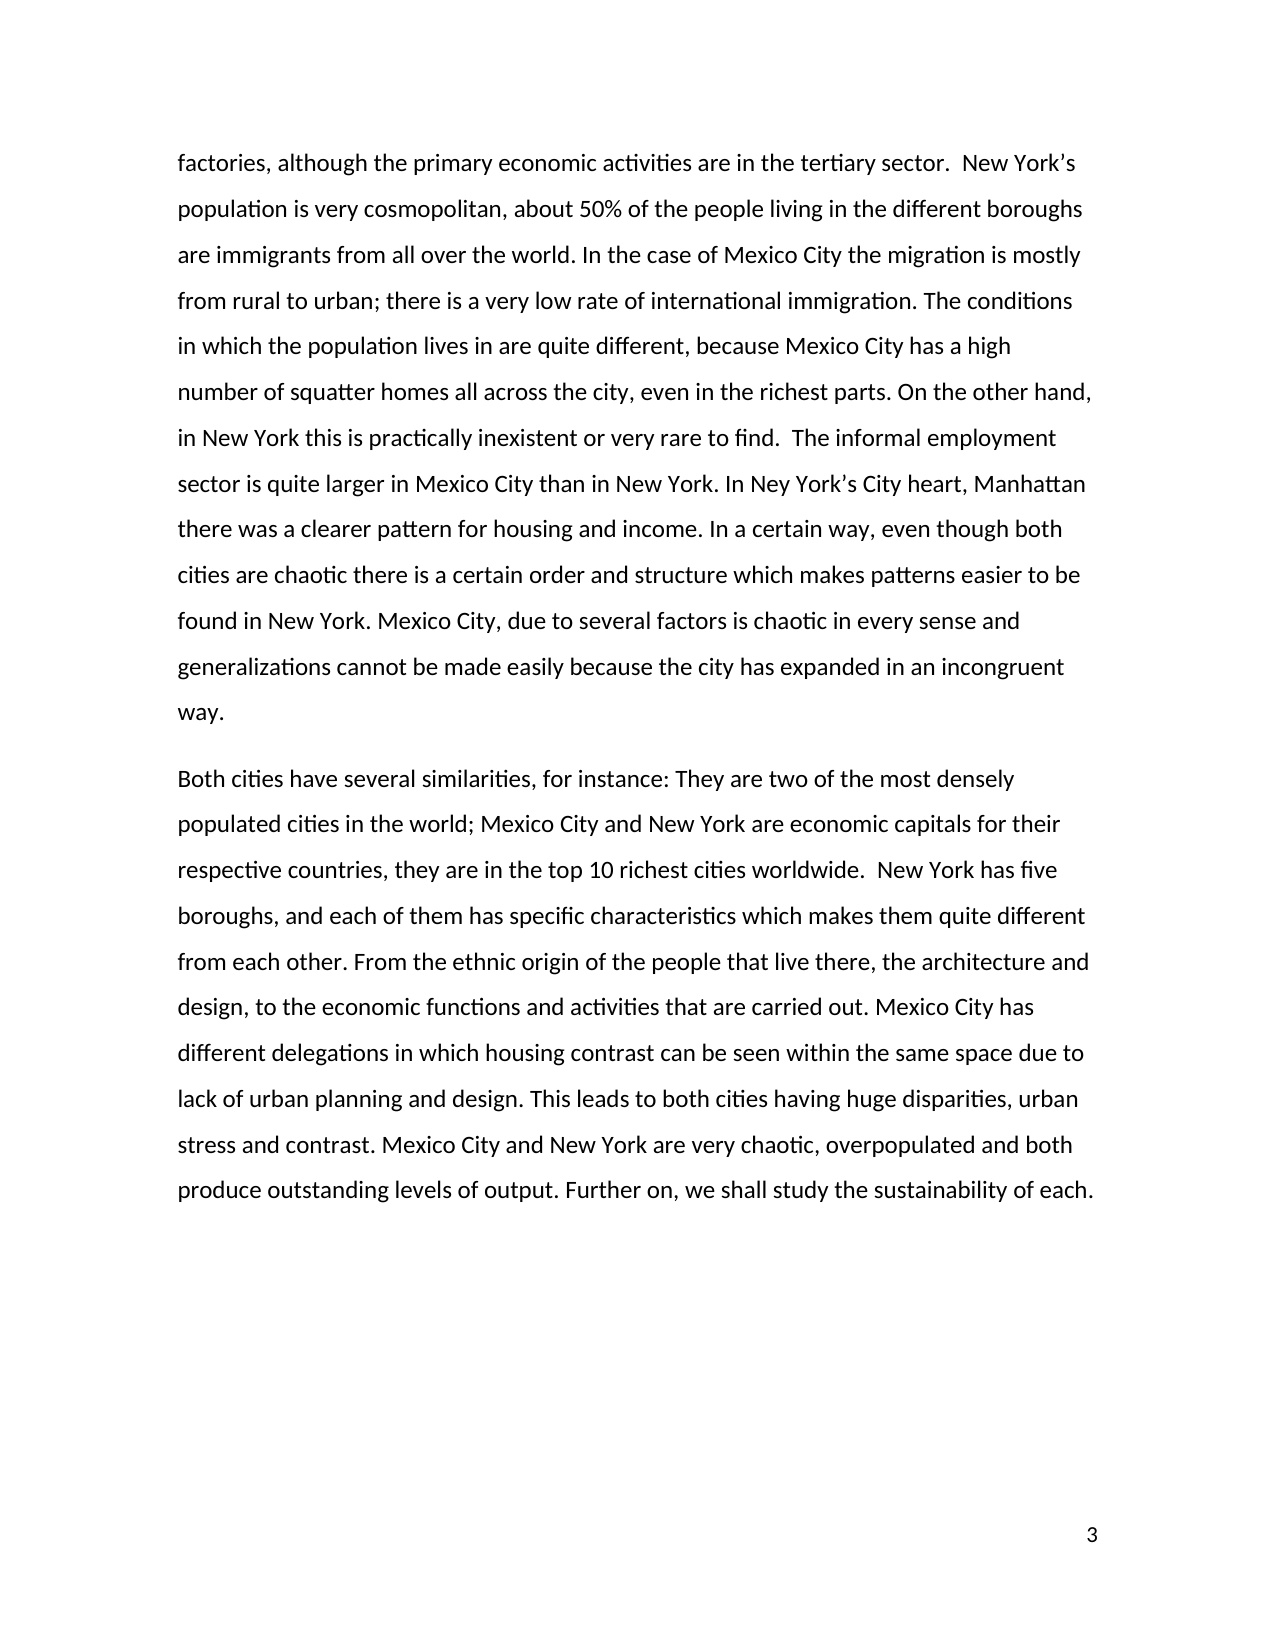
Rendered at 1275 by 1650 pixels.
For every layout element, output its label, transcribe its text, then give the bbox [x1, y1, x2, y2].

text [177, 148, 1098, 727]
text Both cities have several similarities, for instance: They are two of the most densely populated cities in the world; Mexico City and New York are economic capitals for their respective countries, they are in the top 10 richest cities worldwide. New York has five boroughs, and each of them has specific characteristics which makes them quite different from each other. From the ethnic origin of the people that live there, the architecture and design, to the economic functions and activities that are carried out. Mexico City has different delegations in which housing contrast can be seen within the same space due to lack of urban planning and design. This leads to both cities having huge disparities, urban stress and contrast. Mexico City and New York are very chaotic, overpopulated and both produce outstanding levels of output. Further on, we shall study the sustainability of each. [177, 763, 1098, 1205]
